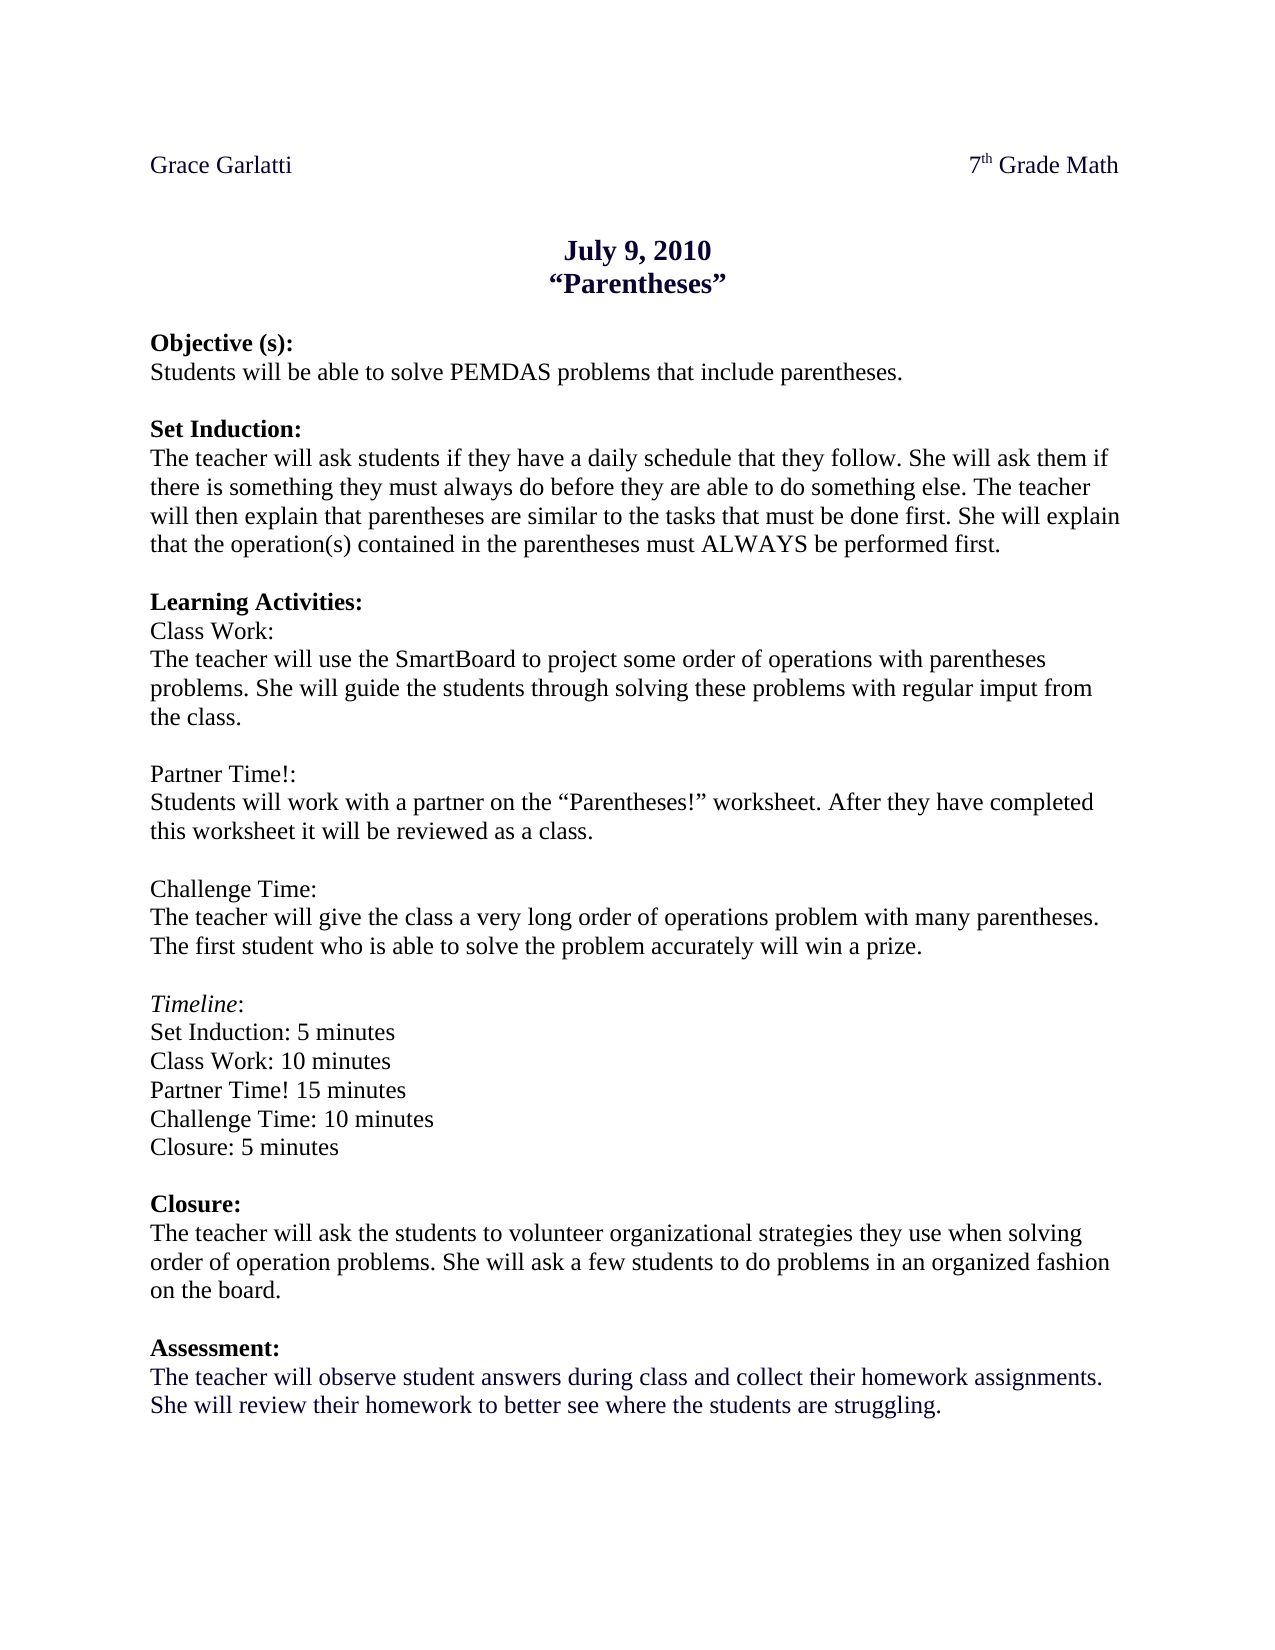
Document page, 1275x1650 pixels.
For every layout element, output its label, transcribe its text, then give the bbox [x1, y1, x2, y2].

text Objective (s): Students will be able to solve PEMDAS problems that include parentheses. [150, 328, 1125, 386]
text Students will work with a partner on the “Parentheses!” worksheet. After they have completed this worksheet it will be reviewed as a class. [150, 787, 1125, 845]
text “Parentheses” [150, 267, 1125, 328]
text Class Work: 10 minutes [150, 1046, 1125, 1075]
text Set Induction: [150, 386, 1125, 443]
text The teacher will ask the students to volunteer organizational strategies they use when solving order of operation problems. She will ask a few students to do problems in an organized fashion on the board. [150, 1218, 1125, 1304]
text Set Induction: 5 minutes [150, 1017, 1125, 1046]
text Grace Garlatti 7th Grade Math [150, 150, 1125, 179]
text Challenge Time: 10 minutes [150, 1104, 1125, 1132]
text The teacher will use the SmartBoard to project some order of operations with parentheses problems. She will guide the students through solving these problems with regular imput from the class. [150, 644, 1125, 731]
text The teacher will observe student answers during class and collect their homework assignments. She will review their homework to better see where the students are struggling. [150, 1362, 1125, 1419]
text Timeline: [150, 960, 1125, 1017]
text Partner Time!: [150, 759, 1125, 787]
text July 9, 2010 [150, 233, 1125, 267]
text The teacher will ask students if they have a daily schedule that they follow. She will ask them if there is something they must always do before they are able to do something else. The teacher will then explain that parentheses are similar to the tasks that must be done first. She will explain that the operation(s) contained in the parentheses must ALWAYS be performed first. [150, 443, 1125, 558]
text Assessment: [150, 1333, 1125, 1362]
text Closure: [150, 1189, 1125, 1218]
text Learning Activities: [150, 558, 1125, 616]
text Class Work: [150, 616, 1125, 644]
text The teacher will give the class a very long order of operations problem with many parentheses. The first student who is able to solve the problem accurately will win a prize. [150, 902, 1125, 960]
text Challenge Time: [150, 874, 1125, 902]
text Partner Time! 15 minutes [150, 1075, 1125, 1104]
text Closure: 5 minutes [150, 1132, 1125, 1189]
